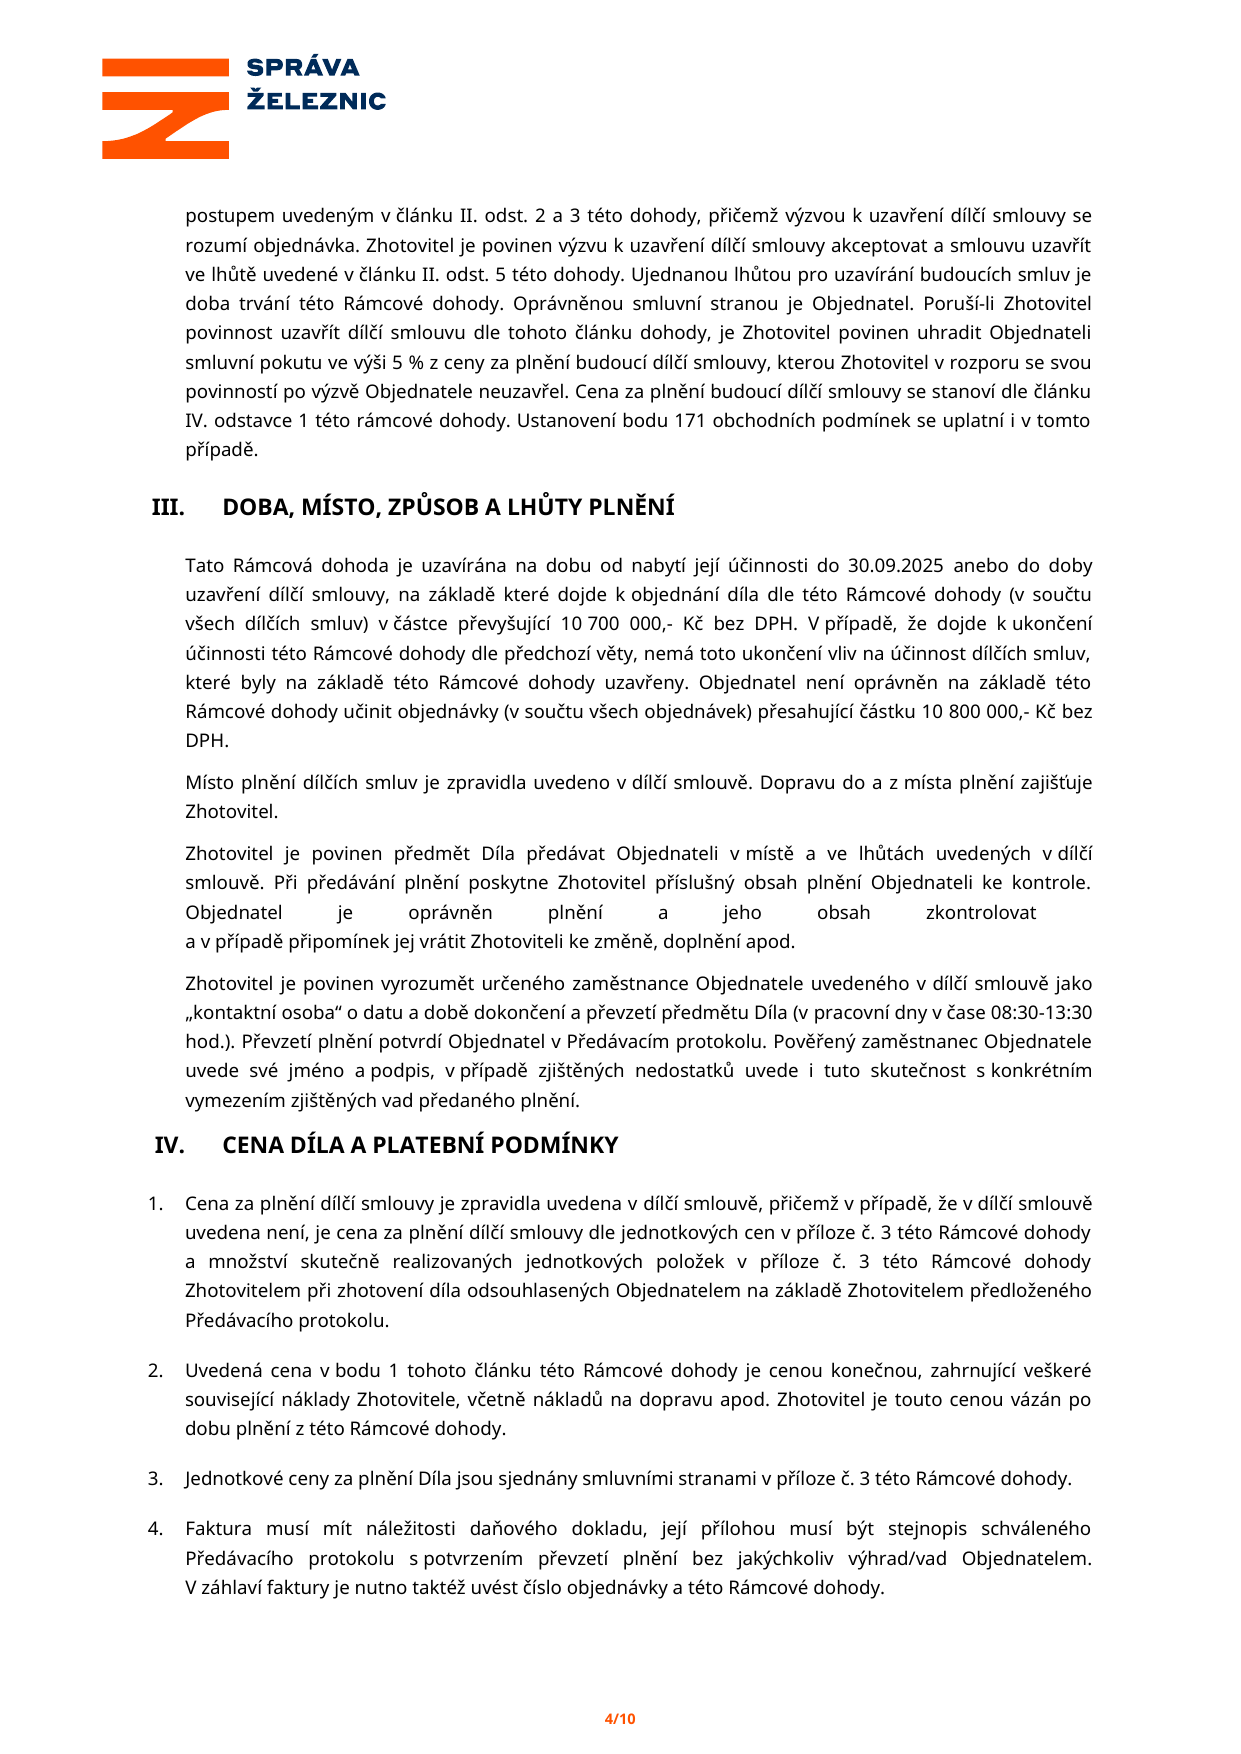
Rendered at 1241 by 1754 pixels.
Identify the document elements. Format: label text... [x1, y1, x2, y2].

list DOBA, MÍSTO, ZPŮSOB A LHŮTY PLNĚNÍ [185, 491, 1093, 522]
text Zhotovitel je povinen předmět Díla předávat Objednateli v místě a ve lhůtách uvedených v dílčí smlouvě. Při předávání plnění poskytne Zhotovitel příslušný obsah plnění Objednateli ke kontrole. Objednatel je oprávněn plnění a jeho obsah zkontrolovat a v případě připomínek jej vrátit Zhotoviteli ke změně, doplnění apod. [185, 840, 1093, 954]
list Uvedená cena v bodu 1 tohoto článku této Rámcové dohody je cenou konečnou, zahrnující veškeré související náklady Zhotovitele, včetně nákladů na dopravu apod. Zhotovitel je touto cenou vázán po dobu plnění z této Rámcové dohody. [148, 1357, 1093, 1441]
list Faktura musí mít náležitosti daňového dokladu, její přílohou musí být stejnopis schváleného Předávacího protokolu s potvrzením převzetí plnění bez jakýchkoliv výhrad/vad Objednatelem. V záhlaví faktury je nutno taktéž uvést číslo objednávky a této Rámcové dohody. [148, 1516, 1093, 1600]
list Jednotkové ceny za plnění Díla jsou sjednány smluvními stranami v příloze č. 3 této Rámcové dohody. [148, 1466, 1093, 1491]
text Tato Rámcová dohoda je uzavírána na dobu od nabytí její účinnosti do 30.09.2025 anebo do doby uzavření dílčí smlouvy, na základě které dojde k objednání díla dle této Rámcové dohody (v součtu všech dílčích smluv) v částce převyšující 10 700 000,- Kč bez DPH. V případě, že dojde k ukončení účinnosti této Rámcové dohody dle předchozí věty, nemá toto ukončení vliv na účinnost dílčích smluv, které byly na základě této Rámcové dohody uzavřeny. Objednatel není oprávněn na základě této Rámcové dohody učinit objednávky (v součtu všech objednávek) přesahující částku 10 800 000,- Kč bez DPH. [185, 552, 1093, 753]
list CENA DÍLA A PLATEBNÍ PODMÍNKY [185, 1129, 1093, 1160]
list Cena za plnění dílčí smlouvy je zpravidla uvedena v dílčí smlouvě, přičemž v případě, že v dílčí smlouvě uvedena není, je cena za plnění dílčí smlouvy dle jednotkových cen v příloze č. 3 této Rámcové dohody a množství skutečně realizovaných jednotkových položek v příloze č. 3 této Rámcové dohody Zhotovitelem při zhotovení díla odsouhlasených Objednatelem na základě Zhotovitelem předloženého Předávacího protokolu. [148, 1190, 1093, 1332]
text Místo plnění dílčích smluv je zpravidla uvedeno v dílčí smlouvě. Dopravu do a z místa plnění zajišťuje Zhotovitel. [185, 769, 1093, 824]
text Zhotovitel je povinen vyrozumět určeného zaměstnance Objednatele uvedeného v dílčí smlouvě jako „kontaktní osoba“ o datu a době dokončení a převzetí předmětu Díla (v pracovní dny v čase 08:30-13:30 hod.). Převzetí plnění potvrdí Objednatel v Předávacím protokolu. Pověřený zaměstnanec Objednatele uvede své jméno a podpis, v případě zjištěných nedostatků uvede i tuto skutečnost s konkrétním vymezením zjištěných vad předaného plnění. [185, 970, 1093, 1113]
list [148, 203, 1093, 462]
